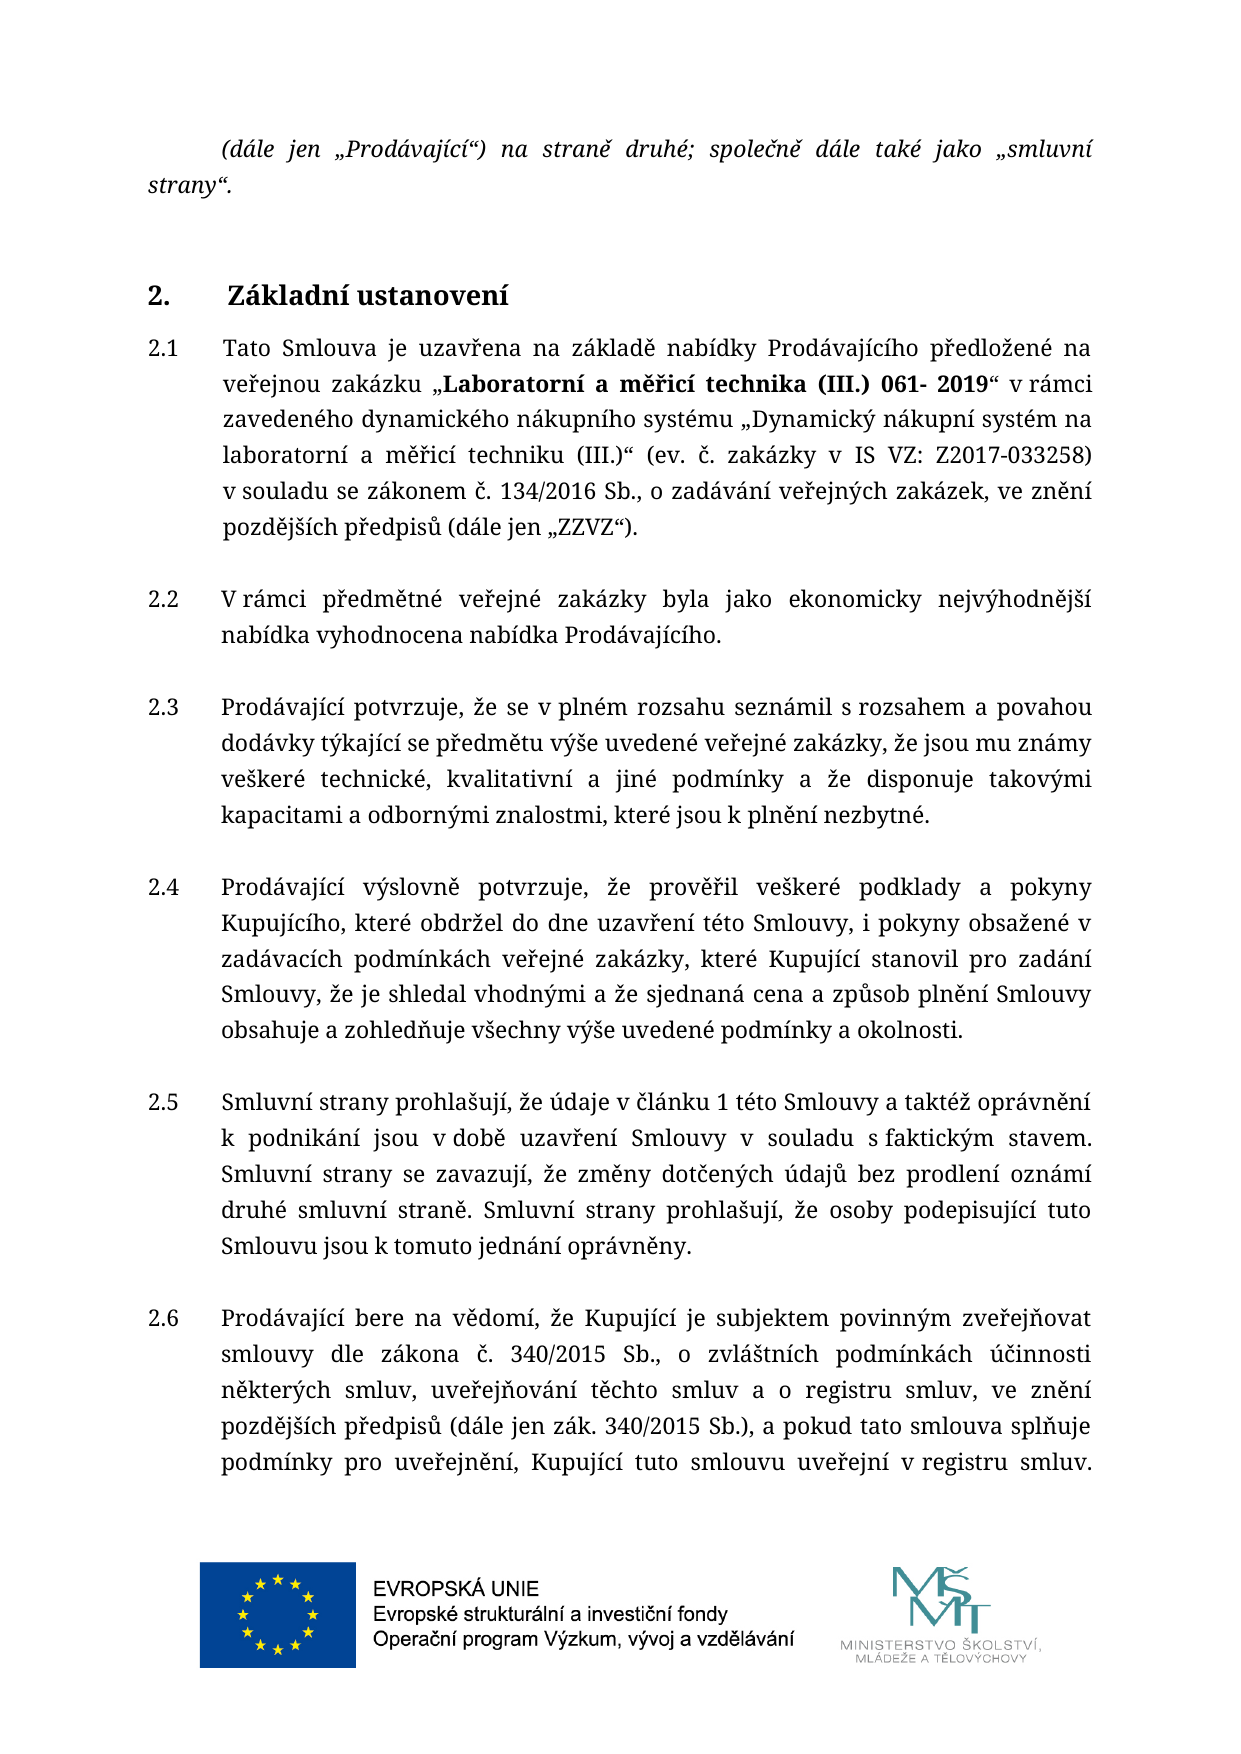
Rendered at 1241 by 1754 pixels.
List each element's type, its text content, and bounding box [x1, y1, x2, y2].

text 2. Základní ustanovení [148, 277, 1093, 313]
picture [147, 1509, 1093, 1720]
text 2.4 Prodávající výslovně potvrzuje, že prověřil veškeré podklady a pokyny Kupujícího, které obdržel do dne uzavření této Smlouvy, i pokyny obsažené v zadávacích podmínkách veřejné zakázky, které Kupující stanovil pro zadání Smlouvy, že je shledal vhodnými a že sjednaná cena a způsob plnění Smlouvy obsahuje a zohledňuje všechny výše uvedené podmínky a okolnosti. [148, 871, 1093, 1046]
text 2.1 Tato Smlouva je uzavřena na základě nabídky Prodávajícího předložené na veřejnou zakázku „Laboratorní a měřicí technika (III.) 061- 2019“ v rámci zavedeného dynamického nákupního systému „Dynamický nákupní systém na laboratorní a měřicí techniku (III.)“ (ev. č. zakázky v IS VZ: Z2017-033258) v souladu se zákonem č. 134/2016 Sb., o zadávání veřejných zakázek, ve znění pozdějších předpisů (dále jen „ZZVZ“). [148, 332, 1093, 542]
text (dále jen „Prodávající“) na straně druhé; společně dále také jako „smluvní strany“. [148, 133, 1093, 200]
text 2.5 Smluvní strany prohlašují, že údaje v článku 1 této Smlouvy a taktéž oprávnění k podnikání jsou v době uzavření Smlouvy v souladu s faktickým stavem. Smluvní strany se zavazují, že změny dotčených údajů bez prodlení oznámí druhé smluvní straně. Smluvní strany prohlašují, že osoby podepisující tuto Smlouvu jsou k tomuto jednání oprávněny. [148, 1086, 1093, 1261]
text 2.2 V rámci předmětné veřejné zakázky byla jako ekonomicky nejvýhodnější nabídka vyhodnocena nabídka Prodávajícího. [148, 583, 1093, 650]
text 2.3 Prodávající potvrzuje, že se v plném rozsahu seznámil s rozsahem a povahou dodávky týkající se předmětu výše uvedené veřejné zakázky, že jsou mu známy veškeré technické, kvalitativní a jiné podmínky a že disponuje takovými kapacitami a odbornými znalostmi, které jsou k plnění nezbytné. [148, 691, 1093, 830]
